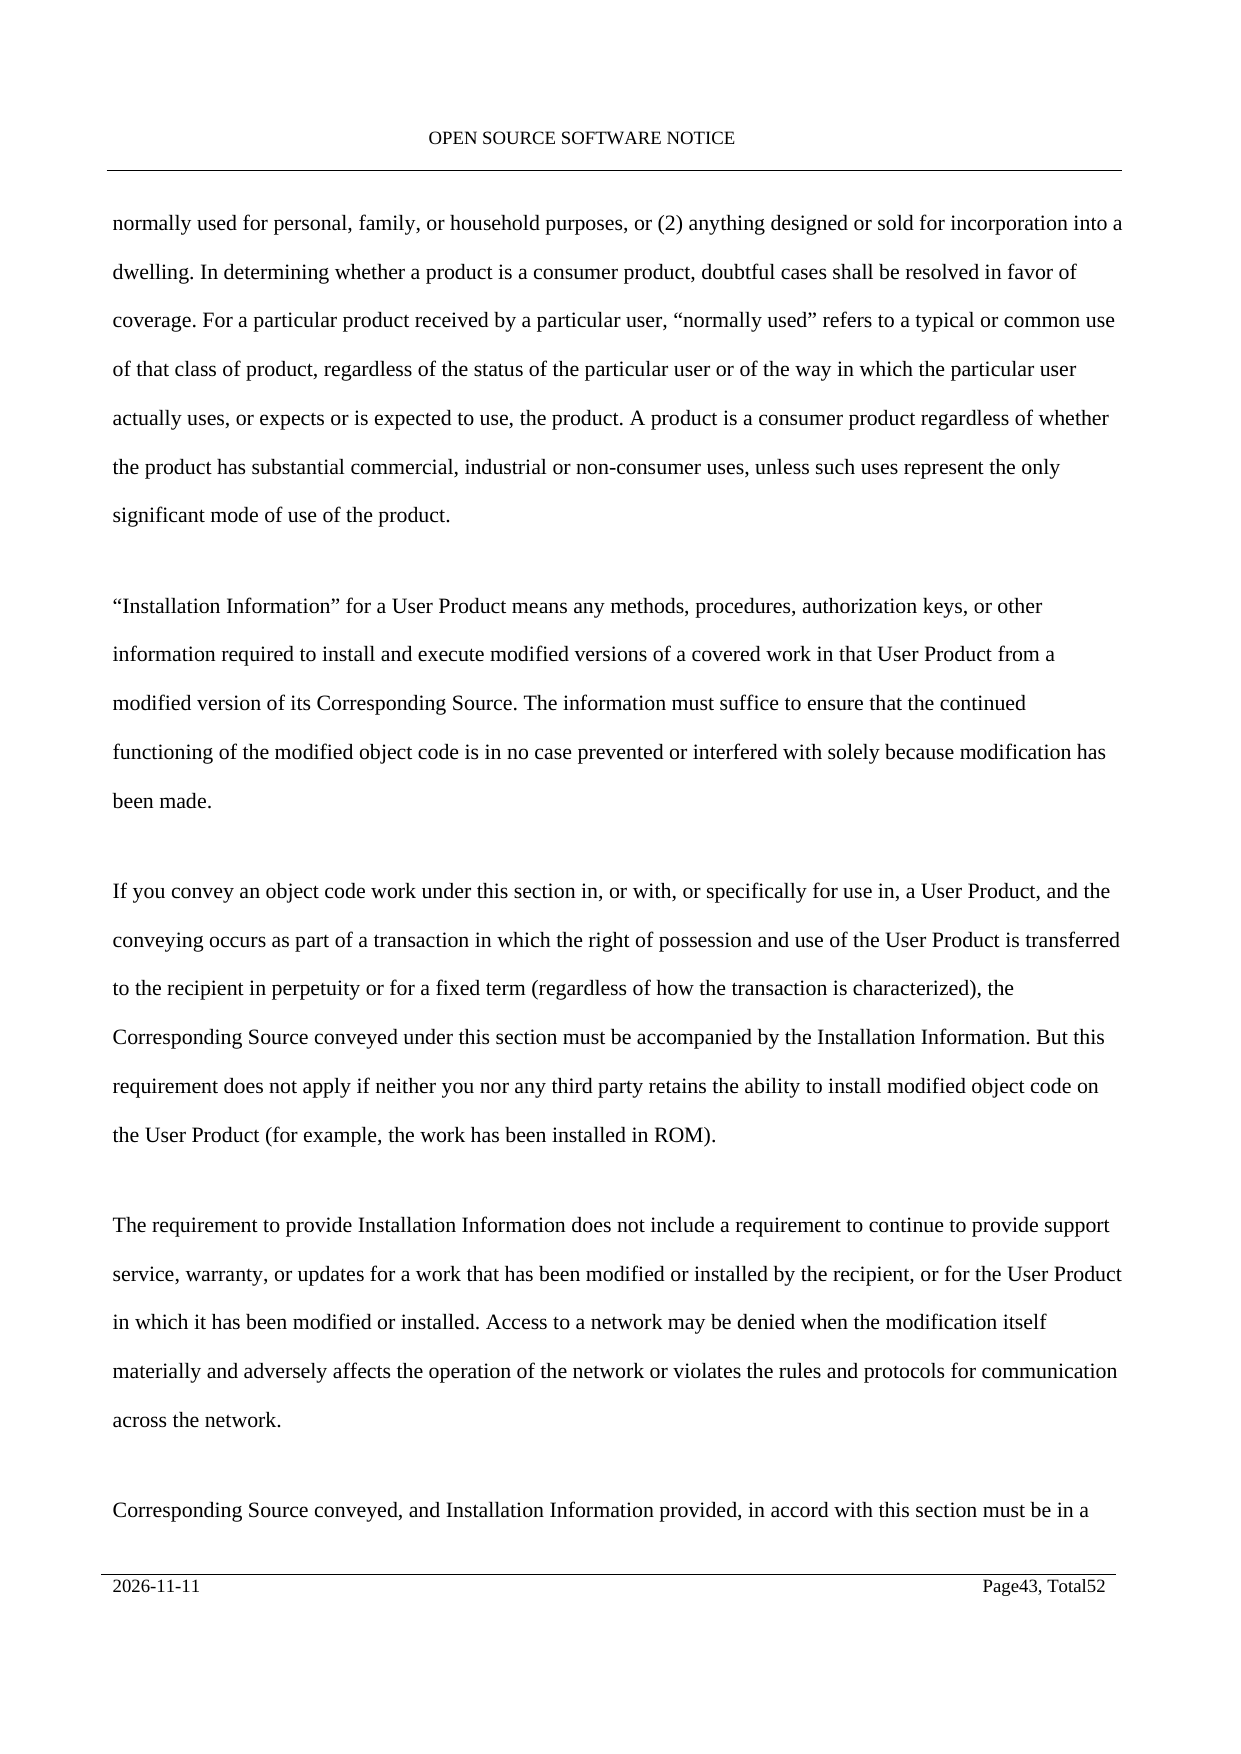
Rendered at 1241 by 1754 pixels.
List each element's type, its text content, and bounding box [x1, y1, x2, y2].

text If you convey an object code work under this section in, or with, or specifically for use in, a User Product, and the conveying occurs as part of a transaction in which the right of possession and use of the User Product is transferred to the recipient in perpetuity or for a fixed term (regardless of how the transaction is characterized), the Corresponding Source conveyed under this section must be accompanied by the Installation Information. But this requirement does not apply if neither you nor any third party retains the ability to install modified object code on the User Product (for example, the work has been installed in ROM). [112, 874, 1128, 1151]
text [112, 1493, 1128, 1526]
text The requirement to provide Installation Information does not include a requirement to continue to provide support service, warranty, or updates for a work that has been modified or installed by the recipient, or for the User Product in which it has been modified or installed. Access to a network may be denied when the modification itself materially and adversely affects the operation of the network or violates the rules and protocols for communication across the network. [112, 1208, 1128, 1436]
text “Installation Information” for a User Product means any methods, procedures, authorization keys, or other information required to install and execute modified versions of a covered work in that User Product from a modified version of its Corresponding Source. The information must suffice to ensure that the continued functioning of the modified object code is in no case prevented or interfered with solely because modification has been made. [112, 589, 1128, 817]
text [112, 206, 1128, 531]
